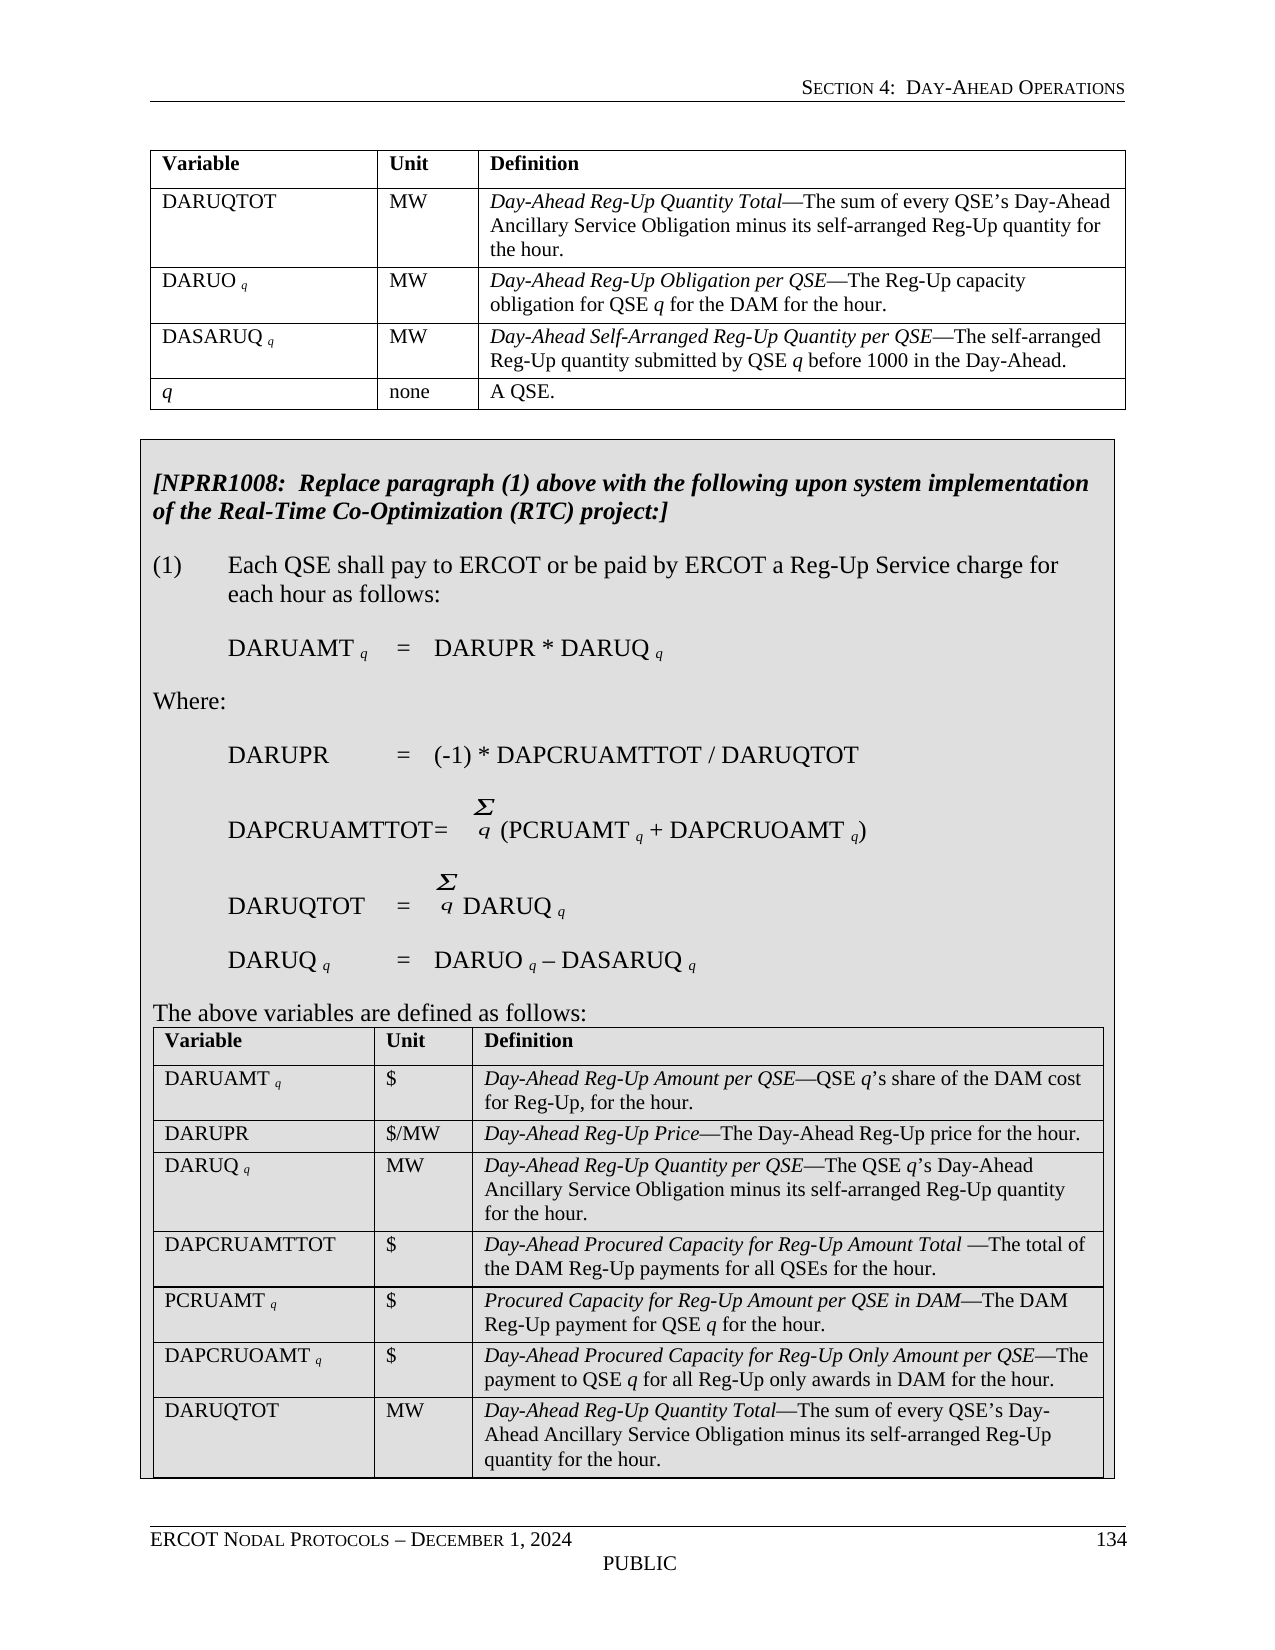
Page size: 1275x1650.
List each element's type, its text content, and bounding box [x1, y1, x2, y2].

table_header Variable [151, 151, 377, 188]
table_cell q [151, 379, 377, 409]
table_cell A QSE. [479, 379, 1125, 409]
table_cell DARUQTOT [151, 189, 377, 267]
table_cell MW [378, 268, 478, 322]
table_cell none [378, 379, 478, 409]
table_cell MW [378, 324, 478, 378]
table_cell DARUO q [151, 268, 377, 322]
table_header Definition [479, 151, 1125, 188]
table_cell Day-Ahead Self-Arranged Reg-Up Quantity per QSE—The self-arranged Reg-Up quantity submitted by QSE q before 1000 in the Day-Ahead. [479, 324, 1125, 378]
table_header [141, 440, 1114, 1478]
table_cell MW [378, 189, 478, 267]
table_cell DASARUQ q [151, 324, 377, 378]
table_cell Day-Ahead Reg-Up Quantity Total—The sum of every QSE’s Day-Ahead Ancillary Service Obligation minus its self-arranged Reg-Up quantity for the hour. [479, 189, 1125, 267]
table_header Unit [378, 151, 478, 188]
table_cell Day-Ahead Reg-Up Obligation per QSE—The Reg-Up capacity obligation for QSE q for the DAM for the hour. [479, 268, 1125, 322]
